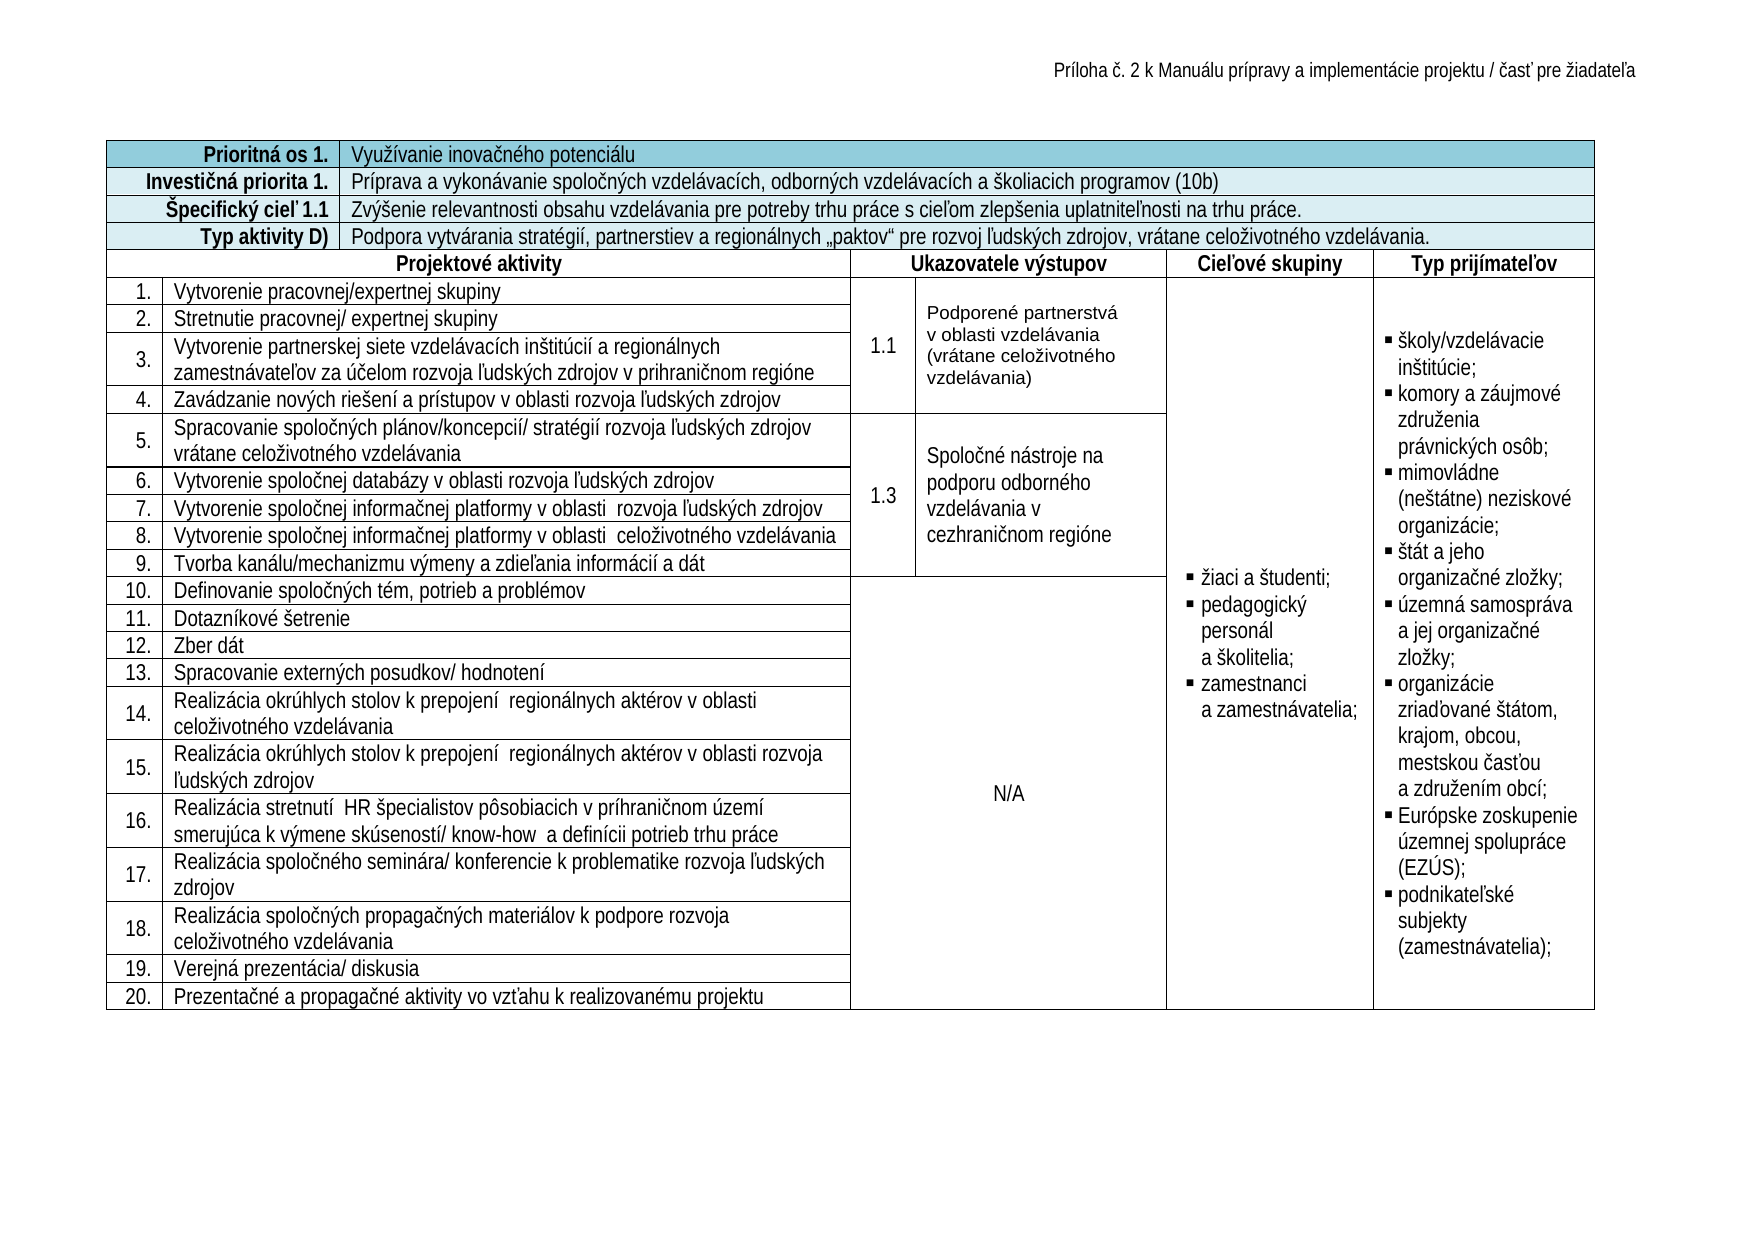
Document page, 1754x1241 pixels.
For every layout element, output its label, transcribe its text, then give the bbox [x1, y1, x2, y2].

table_cell 5. [107, 414, 162, 466]
table_cell N/A [851, 577, 1166, 1009]
table_cell 1.1 [851, 278, 915, 413]
table_cell Prezentačné a propagačné aktivity vo vzťahu k realizovanému projektu [163, 983, 850, 1009]
table_header Prioritná os 1. [107, 141, 339, 167]
table_cell 7. [107, 495, 162, 521]
table_cell 1. [107, 278, 162, 304]
table_header Využívanie inovačného potenciálu [340, 141, 1594, 167]
table_cell Projektové aktivity [107, 250, 850, 277]
table_cell 9. [107, 550, 162, 576]
table_cell Zber dát [163, 632, 850, 658]
table_cell 10. [107, 577, 162, 603]
table_cell Príprava a vykonávanie spoločných vzdelávacích, odborných vzdelávacích a školiacich programov (10b) [340, 168, 1594, 194]
table_cell Stretnutie pracovnej/ expertnej skupiny [163, 305, 850, 332]
table_cell Podpora vytvárania stratégií, partnerstiev a regionálnych „paktov“ pre rozvoj ľudských zdrojov, vrátane celoživotného vzdelávania. [340, 223, 1594, 249]
table_cell 6. [107, 468, 162, 494]
table_cell žiaci a študenti; pedagogický personál a školitelia; zamestnanci a zamestnávatelia; [1167, 278, 1373, 1009]
table_cell Podporené partnerstvá v oblasti vzdelávania (vrátane celoživotného vzdelávania) [916, 278, 1166, 413]
table_cell Realizácia spoločných propagačných materiálov k podpore rozvoja celoživotného vzdelávania [163, 902, 850, 954]
table_cell Vytvorenie spoločnej informačnej platformy v oblasti celoživotného vzdelávania [163, 522, 850, 549]
table_cell 13. [107, 659, 162, 686]
table_cell 15. [107, 740, 162, 793]
table_cell Investičná priorita 1. [107, 168, 339, 194]
table_cell Vytvorenie partnerskej siete vzdelávacích inštitúcií a regionálnych zamestnávateľov za účelom rozvoja ľudských zdrojov v prihraničnom regióne [163, 333, 850, 385]
table_cell 20. [107, 983, 162, 1009]
table_cell Tvorba kanálu/mechanizmu výmeny a zdieľania informácií a dát [163, 550, 850, 576]
table_cell Cieľové skupiny [1167, 250, 1373, 277]
table_cell 16. [107, 794, 162, 847]
table_cell Spoločné nástroje na podporu odborného vzdelávania v cezhraničnom regióne [916, 414, 1166, 576]
table_cell 19. [107, 955, 162, 982]
table_cell 12. [107, 632, 162, 658]
table_cell Zavádzanie nových riešení a prístupov v oblasti rozvoja ľudských zdrojov [163, 386, 850, 413]
table_cell Verejná prezentácia/ diskusia [163, 955, 850, 982]
table_cell 4. [107, 386, 162, 413]
table_cell Realizácia okrúhlych stolov k prepojení regionálnych aktérov v oblasti celoživotného vzdelávania [163, 687, 850, 739]
table_cell Spracovanie externých posudkov/ hodnotení [163, 659, 850, 686]
table_cell 17. [107, 848, 162, 901]
table_cell 2. [107, 305, 162, 332]
table_cell 11. [107, 605, 162, 631]
table_cell Vytvorenie pracovnej/expertnej skupiny [163, 278, 850, 304]
table_cell Zvýšenie relevantnosti obsahu vzdelávania pre potreby trhu práce s cieľom zlepšenia uplatniteľnosti na trhu práce. [340, 196, 1594, 222]
table_cell Špecifický cieľ 1.1 [107, 196, 339, 222]
table_cell Typ prijímateľov [1374, 250, 1594, 277]
table_cell 18. [107, 902, 162, 954]
table_cell Typ aktivity D) [107, 223, 339, 249]
table_cell Realizácia stretnutí HR špecialistov pôsobiacich v príhraničnom území smerujúca k výmene skúseností/ know-how a definícii potrieb trhu práce [163, 794, 850, 847]
table_cell 14. [107, 687, 162, 739]
table_cell 3. [107, 333, 162, 385]
table_cell Ukazovatele výstupov [851, 250, 1166, 277]
table_cell 1.3 [851, 414, 915, 576]
table_cell Spracovanie spoločných plánov/koncepcií/ stratégií rozvoja ľudských zdrojov vrátane celoživotného vzdelávania [163, 414, 850, 466]
table_cell Vytvorenie spoločnej informačnej platformy v oblasti rozvoja ľudských zdrojov [163, 495, 850, 521]
table_cell Dotazníkové šetrenie [163, 605, 850, 631]
table_cell Realizácia okrúhlych stolov k prepojení regionálnych aktérov v oblasti rozvoja ľudských zdrojov [163, 740, 850, 793]
table_cell 8. [107, 522, 162, 549]
table_cell Definovanie spoločných tém, potrieb a problémov [163, 577, 850, 603]
table_cell Realizácia spoločného seminára/ konferencie k problematike rozvoja ľudských zdrojov [163, 848, 850, 901]
table_cell Vytvorenie spoločnej databázy v oblasti rozvoja ľudských zdrojov [163, 468, 850, 494]
